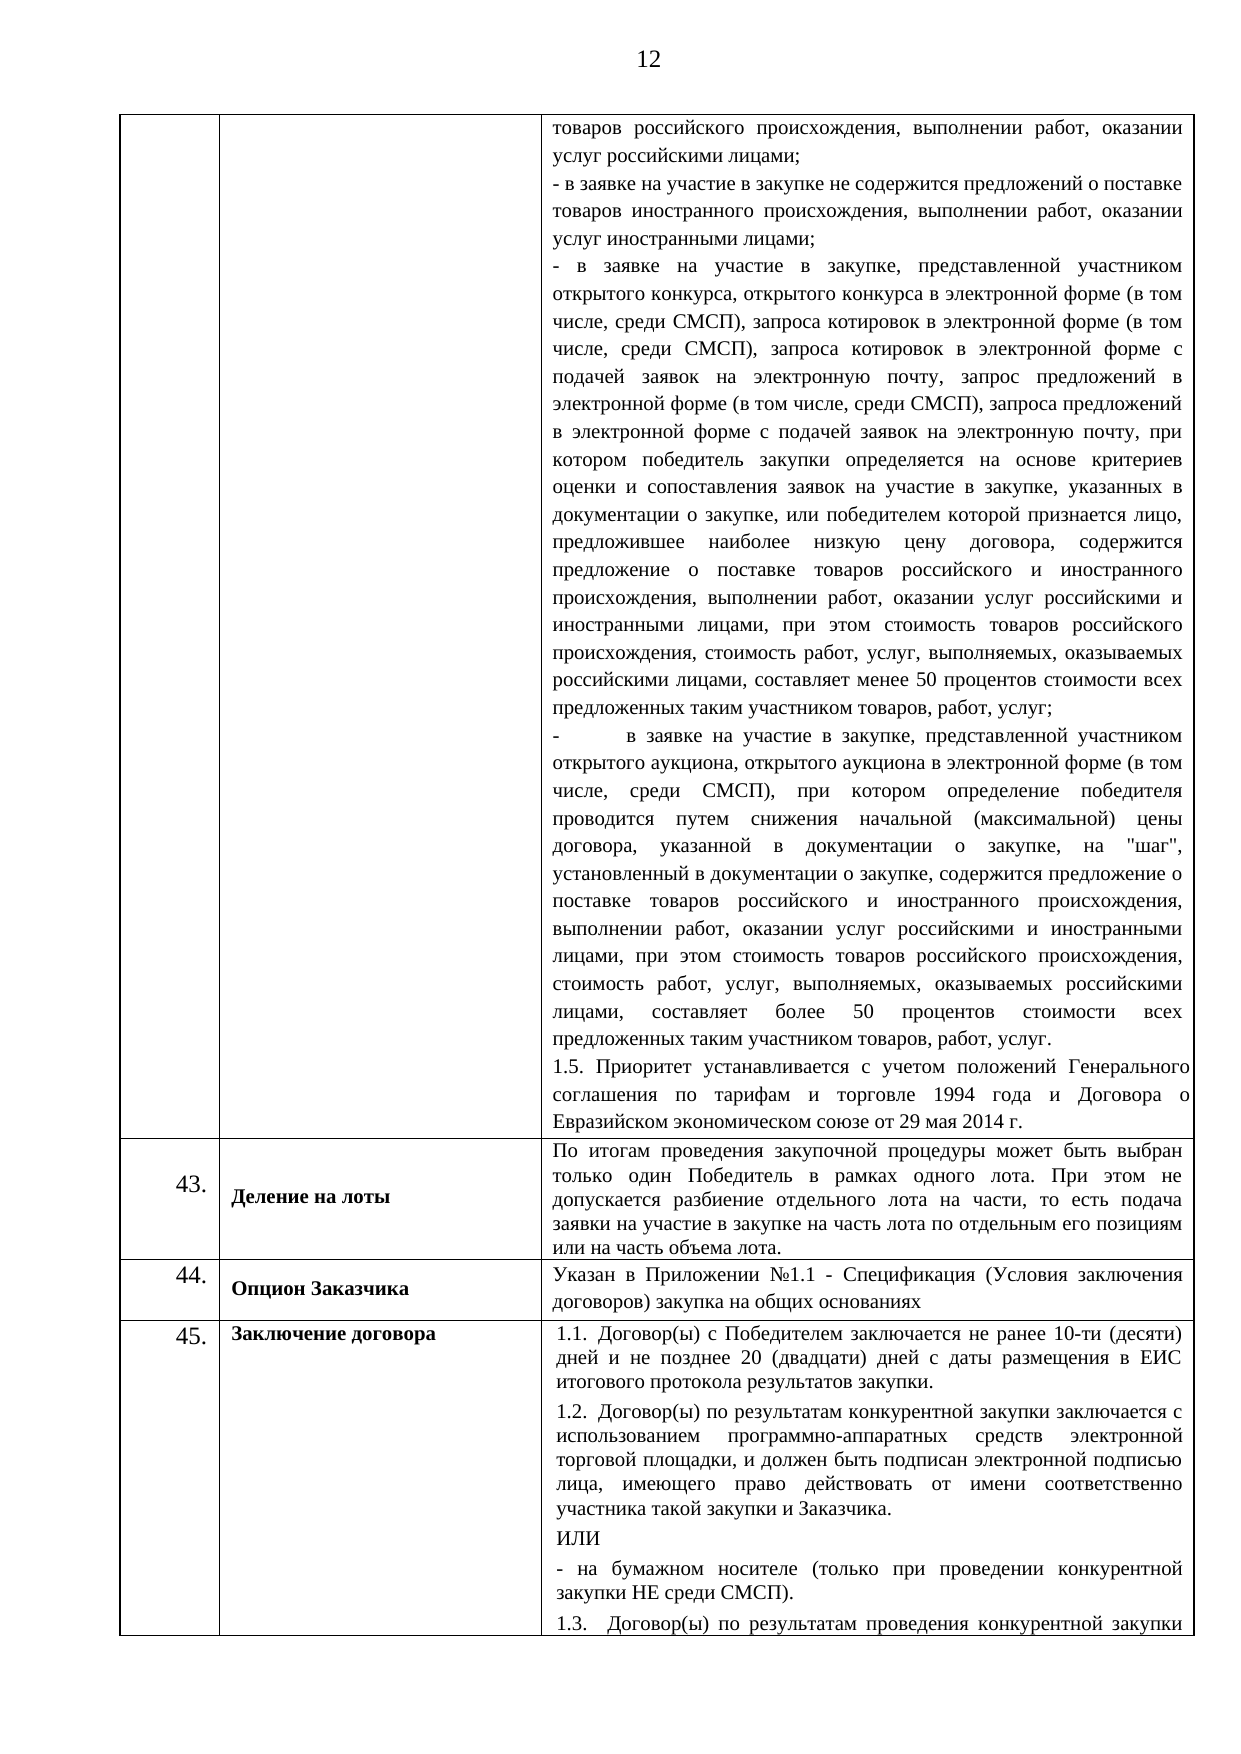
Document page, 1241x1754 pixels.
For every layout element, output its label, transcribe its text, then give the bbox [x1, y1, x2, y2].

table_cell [542, 115, 1193, 1137]
table_cell Указан в Приложении №1.1 - Спецификация (Условия заключения договоров) закупка на общих основаниях [542, 1260, 1193, 1320]
table_cell Опцион Заказчика [220, 1260, 541, 1320]
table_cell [542, 1321, 1193, 1634]
table_cell [121, 1321, 219, 1634]
table_cell [121, 1139, 219, 1259]
table_cell По итогам проведения закупочной процедуры может быть выбран только один Победитель в рамках одного лота. При этом не допускается разбиение отдельного лота на части, то есть подача заявки на участие в закупке на часть лота по отдельным его позициям или на часть объема лота. [542, 1139, 1193, 1259]
table_cell Деление на лоты [220, 1139, 541, 1259]
table_cell [121, 115, 219, 1137]
table_cell Заключение договора [220, 1321, 541, 1634]
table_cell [220, 115, 541, 1137]
table_cell [121, 1260, 219, 1320]
